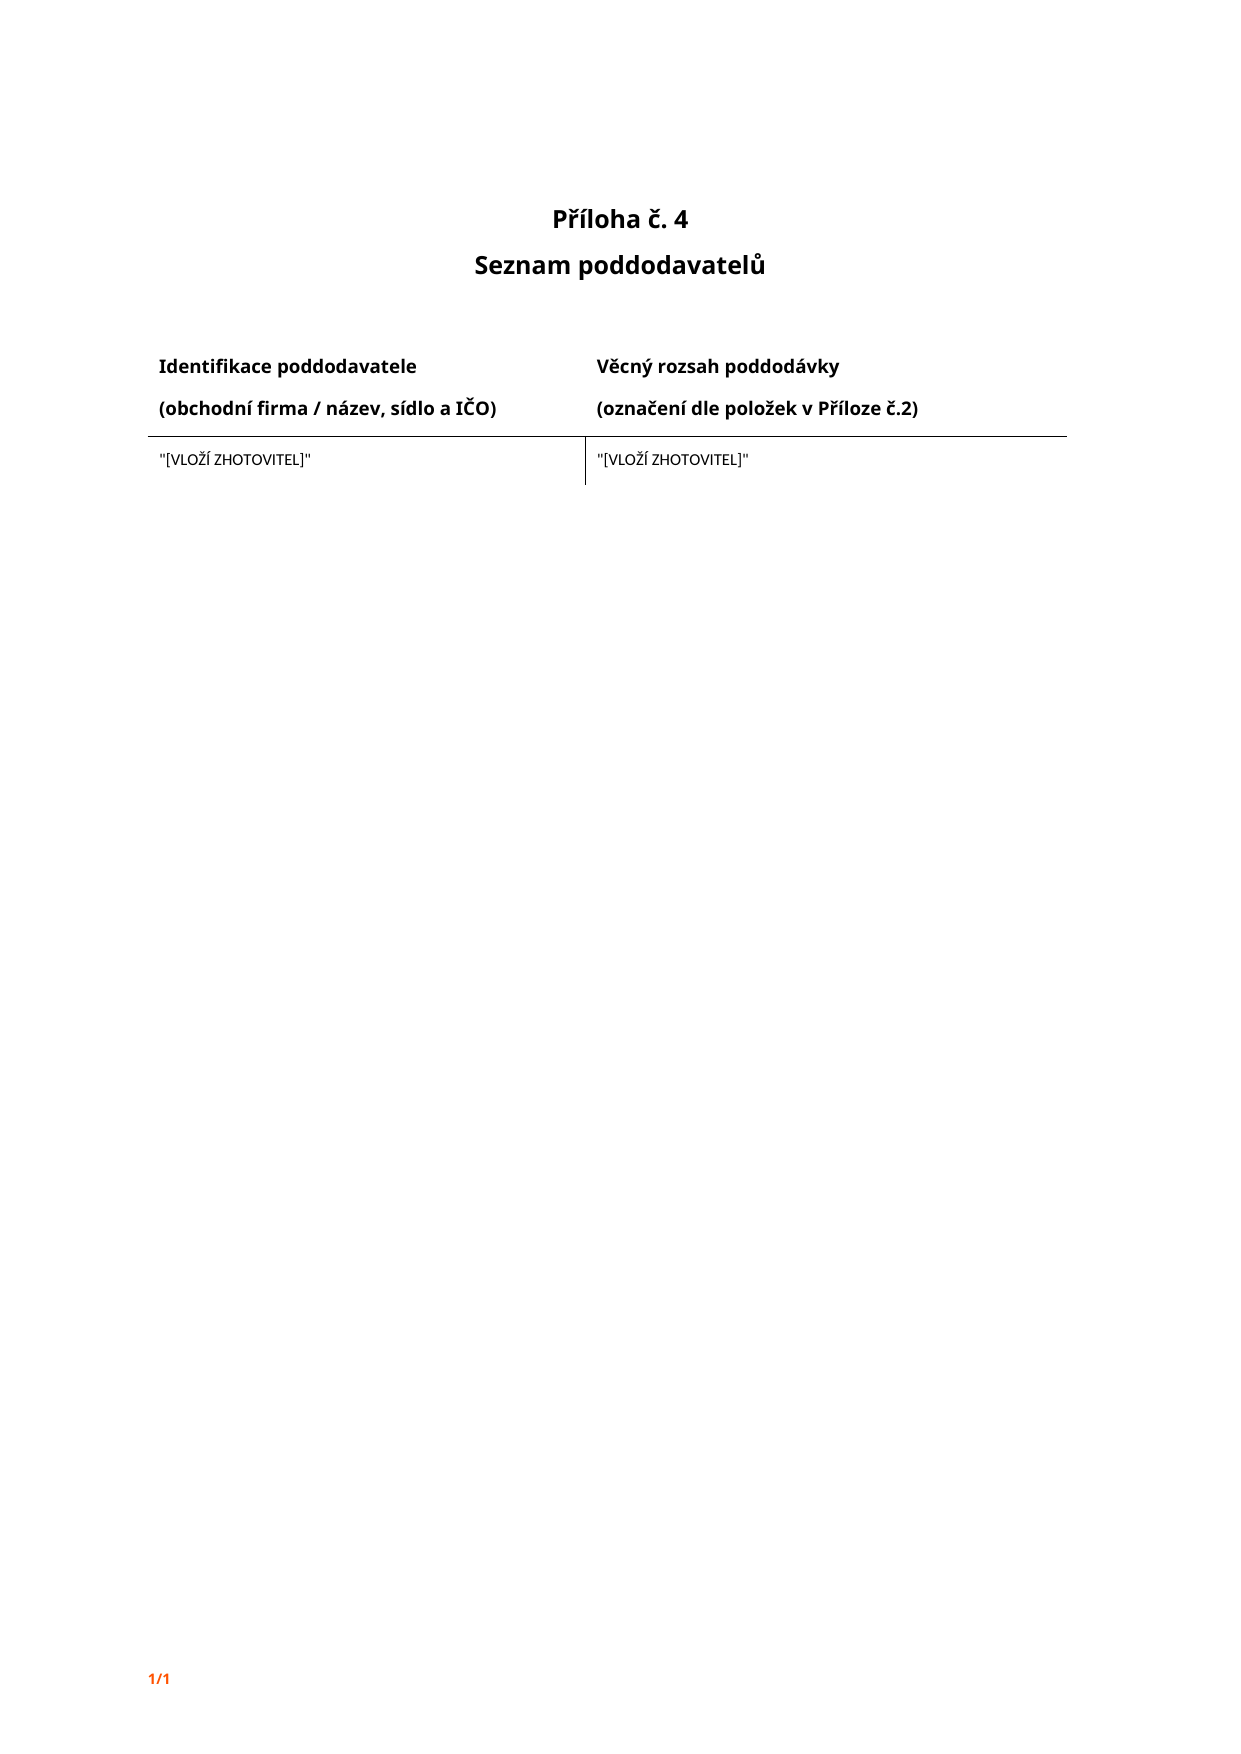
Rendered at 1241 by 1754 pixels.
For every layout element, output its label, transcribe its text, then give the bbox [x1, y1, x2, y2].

table_header Věcný rozsah poddodávky (označení dle položek v Příloze č.2) [585, 341, 1067, 436]
text Příloha č. 4 [148, 206, 1092, 235]
table_header Identifikace poddodavatele (obchodní firma / název, sídlo a IČO) [148, 341, 585, 436]
text Seznam poddodavatelů [148, 247, 1092, 281]
table_cell [148, 437, 585, 484]
table_cell [586, 437, 1067, 484]
